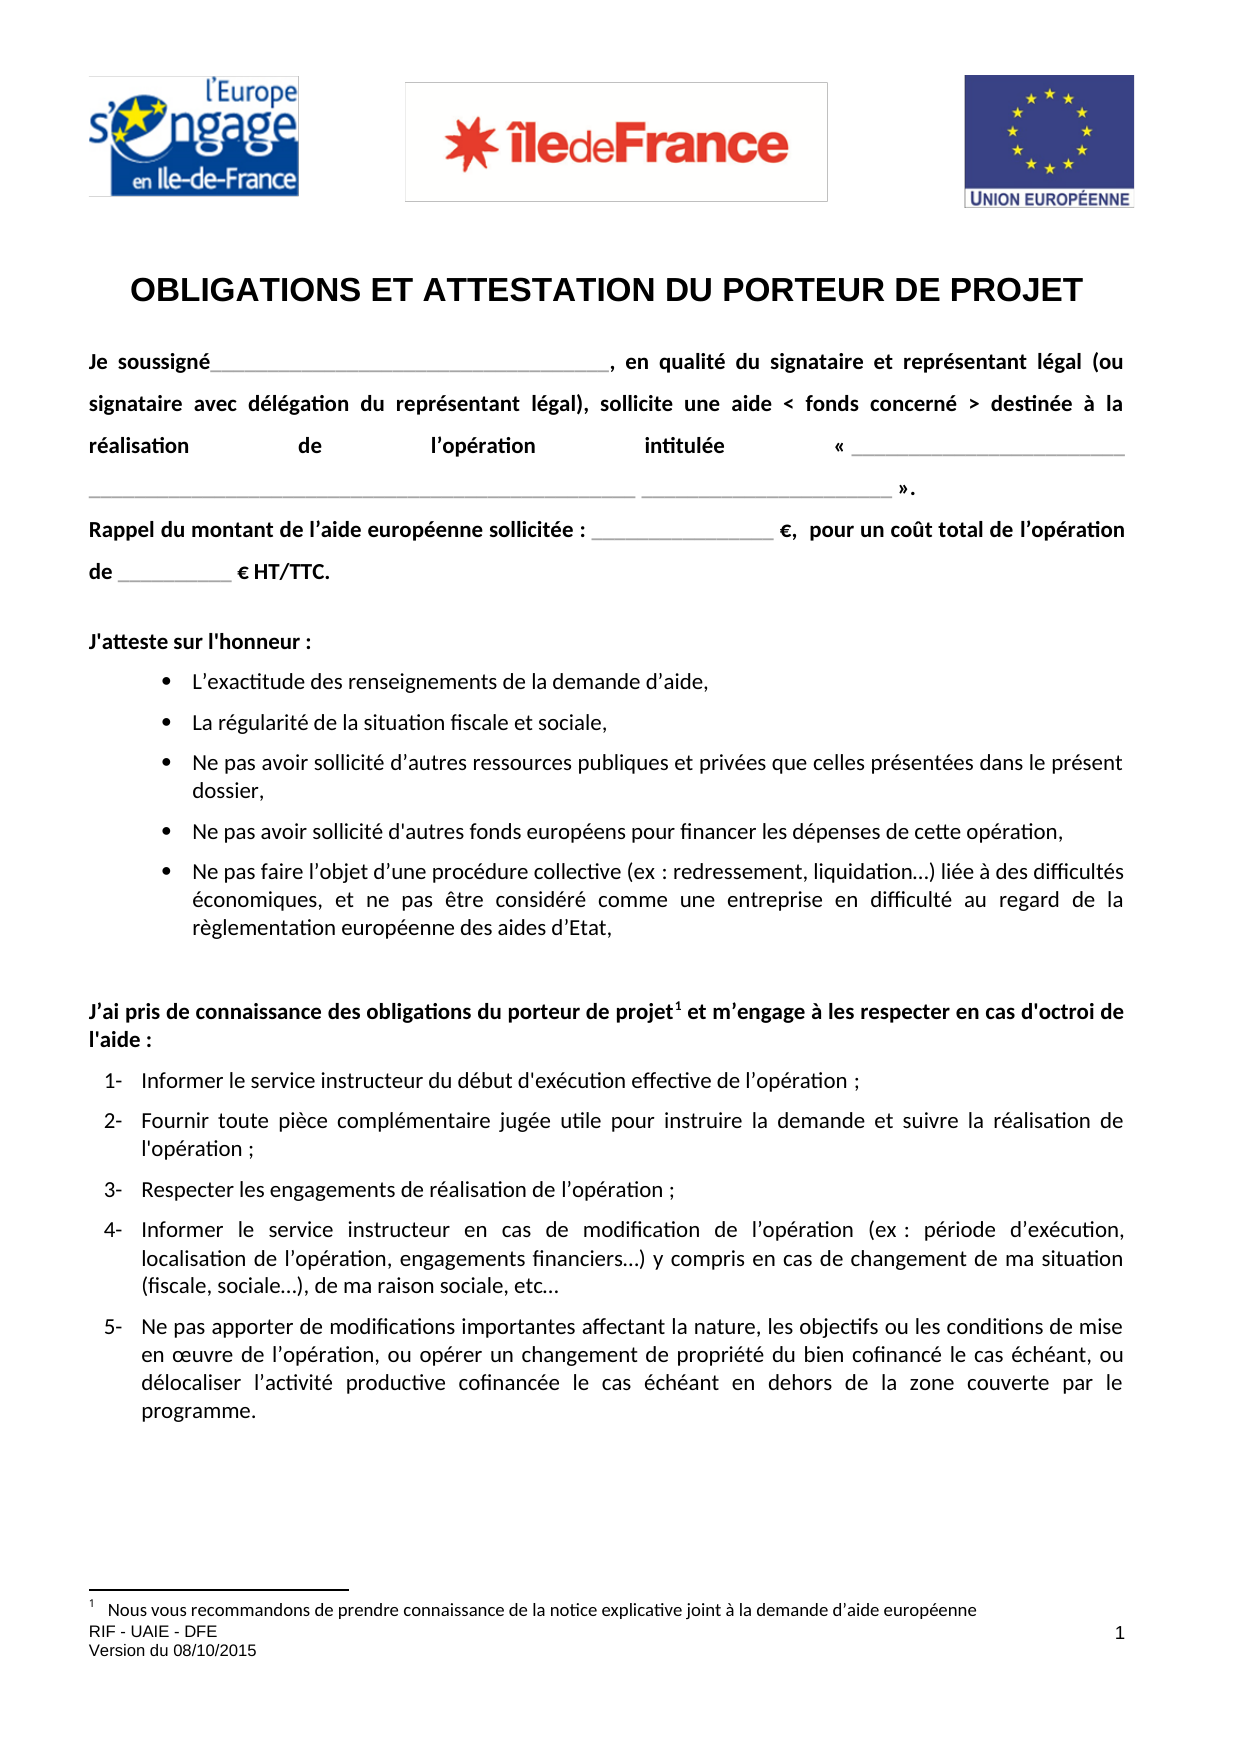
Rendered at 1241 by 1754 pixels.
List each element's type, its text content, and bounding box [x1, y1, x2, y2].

text J'atteste sur l'honneur : [89, 627, 1125, 655]
text J’ai pris de connaissance des obligations du porteur de projet et m’engage à les respecter en cas d'octroi de l'aide : [89, 997, 1125, 1053]
list Informer le service instructeur en cas de modification de l’opération (ex : période d’exécution, localisation de l’opération, engagements financiers…) y compris en cas de changement de ma situation (fiscale, sociale…), de ma raison sociale, etc… [103, 1216, 1125, 1300]
list Ne pas faire l’objet d’une procédure collective (ex : redressement, liquidation…) liée à des difficultés économiques, et ne pas être considéré comme une entreprise en difficulté au regard de la règlementation européenne des aides d’Etat, [162, 857, 1125, 941]
text OBLIGATIONS ET ATTESTATION DU PORTEUR DE PROJET [89, 270, 1125, 308]
list Ne pas apporter de modifications importantes affectant la nature, les objectifs ou les conditions de mise en œuvre de l’opération, ou opérer un changement de propriété du bien cofinancé le cas échéant, ou délocaliser l’activité productive cofinancée le cas échéant en dehors de la zone couverte par le programme. [103, 1312, 1125, 1424]
text Rappel du montant de l’aide européenne sollicitée : ________________ €, pour un coût total de l’opération de __________ € HT/TTC. [89, 515, 1125, 585]
list Respecter les engagements de réalisation de l’opération ; [103, 1175, 1125, 1203]
list Fournir toute pièce complémentaire jugée utile pour instruire la demande et suivre la réalisation de l'opération ; [103, 1107, 1125, 1163]
list Ne pas avoir sollicité d’autres ressources publiques et privées que celles présentées dans le présent dossier, [162, 748, 1125, 804]
list Ne pas avoir sollicité d'autres fonds européens pour financer les dépenses de cette opération, [162, 817, 1125, 845]
list L’exactitude des renseignements de la demande d’aide, [162, 667, 1125, 695]
list Informer le service instructeur du début d'exécution effective de l’opération ; [103, 1066, 1125, 1094]
text Je soussigné___________________________________, en qualité du signataire et représentant légal (ou signataire avec délégation du représentant légal), sollicite une aide < fonds concerné > destinée à la réalisation de l’opération intitulée « ________________________ ________________________________________________ ______________________ ». [89, 347, 1125, 501]
picture [88, 75, 1135, 208]
list La régularité de la situation fiscale et sociale, [162, 708, 1125, 736]
